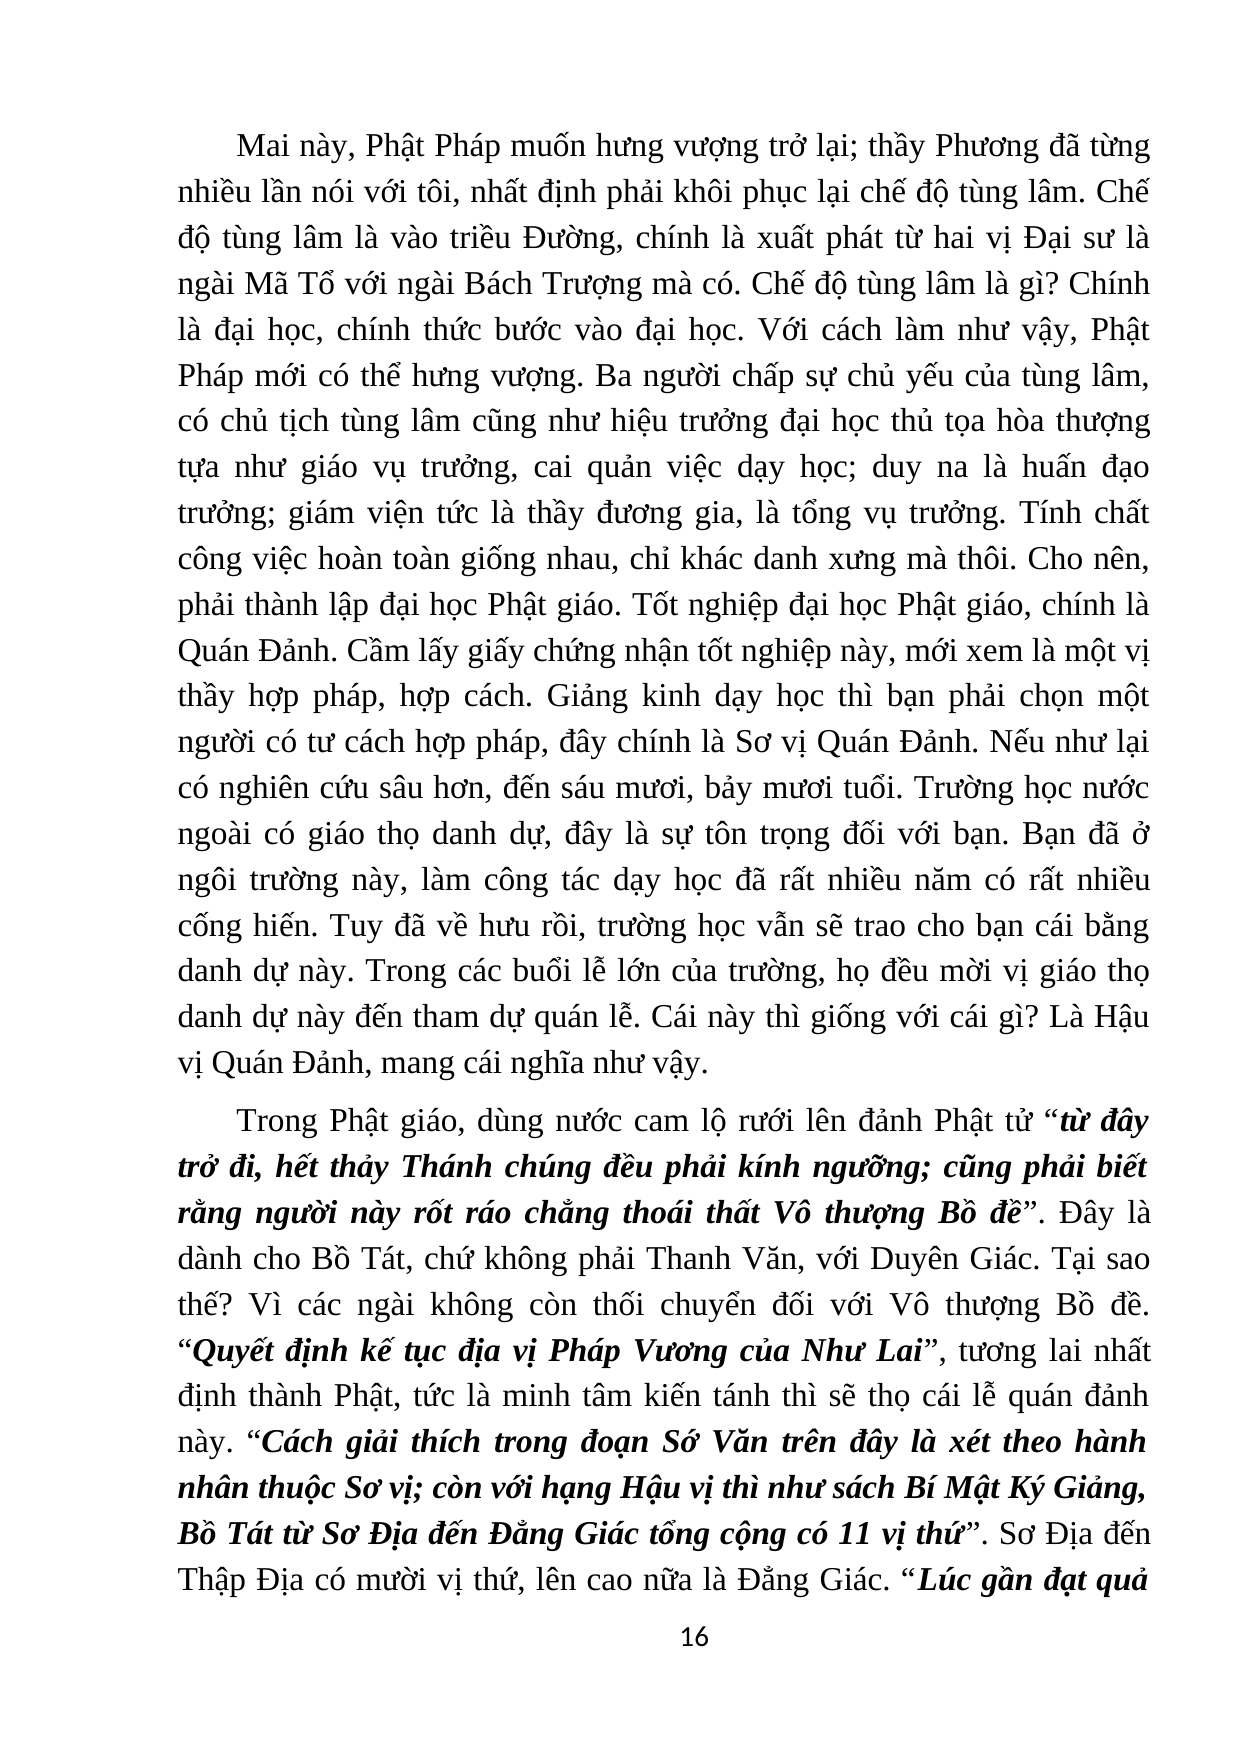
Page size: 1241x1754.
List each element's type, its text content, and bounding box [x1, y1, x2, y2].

text Mai này, Phật Pháp muốn hưng vượng trở lại; thầy Phương đã từng nhiều lần nói với tôi, nhất định phải khôi phục lại chế độ tùng lâm. Chế độ tùng lâm là vào triều Đường, chính là xuất phát từ hai vị Đại sư là ngài Mã Tổ với ngài Bách Trượng mà có. Chế độ tùng lâm là gì? Chính là đại học, chính thức bước vào đại học. Với cách làm như vậy, Phật Pháp mới có thể hưng vượng. Ba người chấp sự chủ yếu của tùng lâm, có chủ tịch tùng lâm cũng như hiệu trưởng đại học thủ tọa hòa thượng tựa như giáo vụ trưởng, cai quản việc dạy học; duy na là huấn đạo trưởng; giám viện tức là thầy đương gia, là tổng vụ trưởng. Tính chất công việc hoàn toàn giống nhau, chỉ khác danh xưng mà thôi. Cho nên, phải thành lập đại học Phật giáo. Tốt nghiệp đại học Phật giáo, chính là Quán Đảnh. Cầm lấy giấy chứng nhận tốt nghiệp này, mới xem là một vị thầy hợp pháp, hợp cách. Giảng kinh dạy học thì bạn phải chọn một người có tư cách hợp pháp, đây chính là Sơ vị Quán Đảnh. Nếu như lại có nghiên cứu sâu hơn, đến sáu mươi, bảy mươi tuổi. Trường học nước ngoài có giáo thọ danh dự, đây là sự tôn trọng đối với bạn. Bạn đã ở ngôi trường này, làm công tác dạy học đã rất nhiều năm có rất nhiều cống hiến. Tuy đã về hưu rồi, trường học vẫn sẽ trao cho bạn cái bằng danh dự này. Trong các buổi lễ lớn của trường, họ đều mời vị giáo thọ danh dự này đến tham dự quán lễ. Cái này thì giống với cái gì? Là Hậu vị Quán Đảnh, mang cái nghĩa như vậy. [177, 118, 1152, 1081]
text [177, 1093, 1152, 1597]
